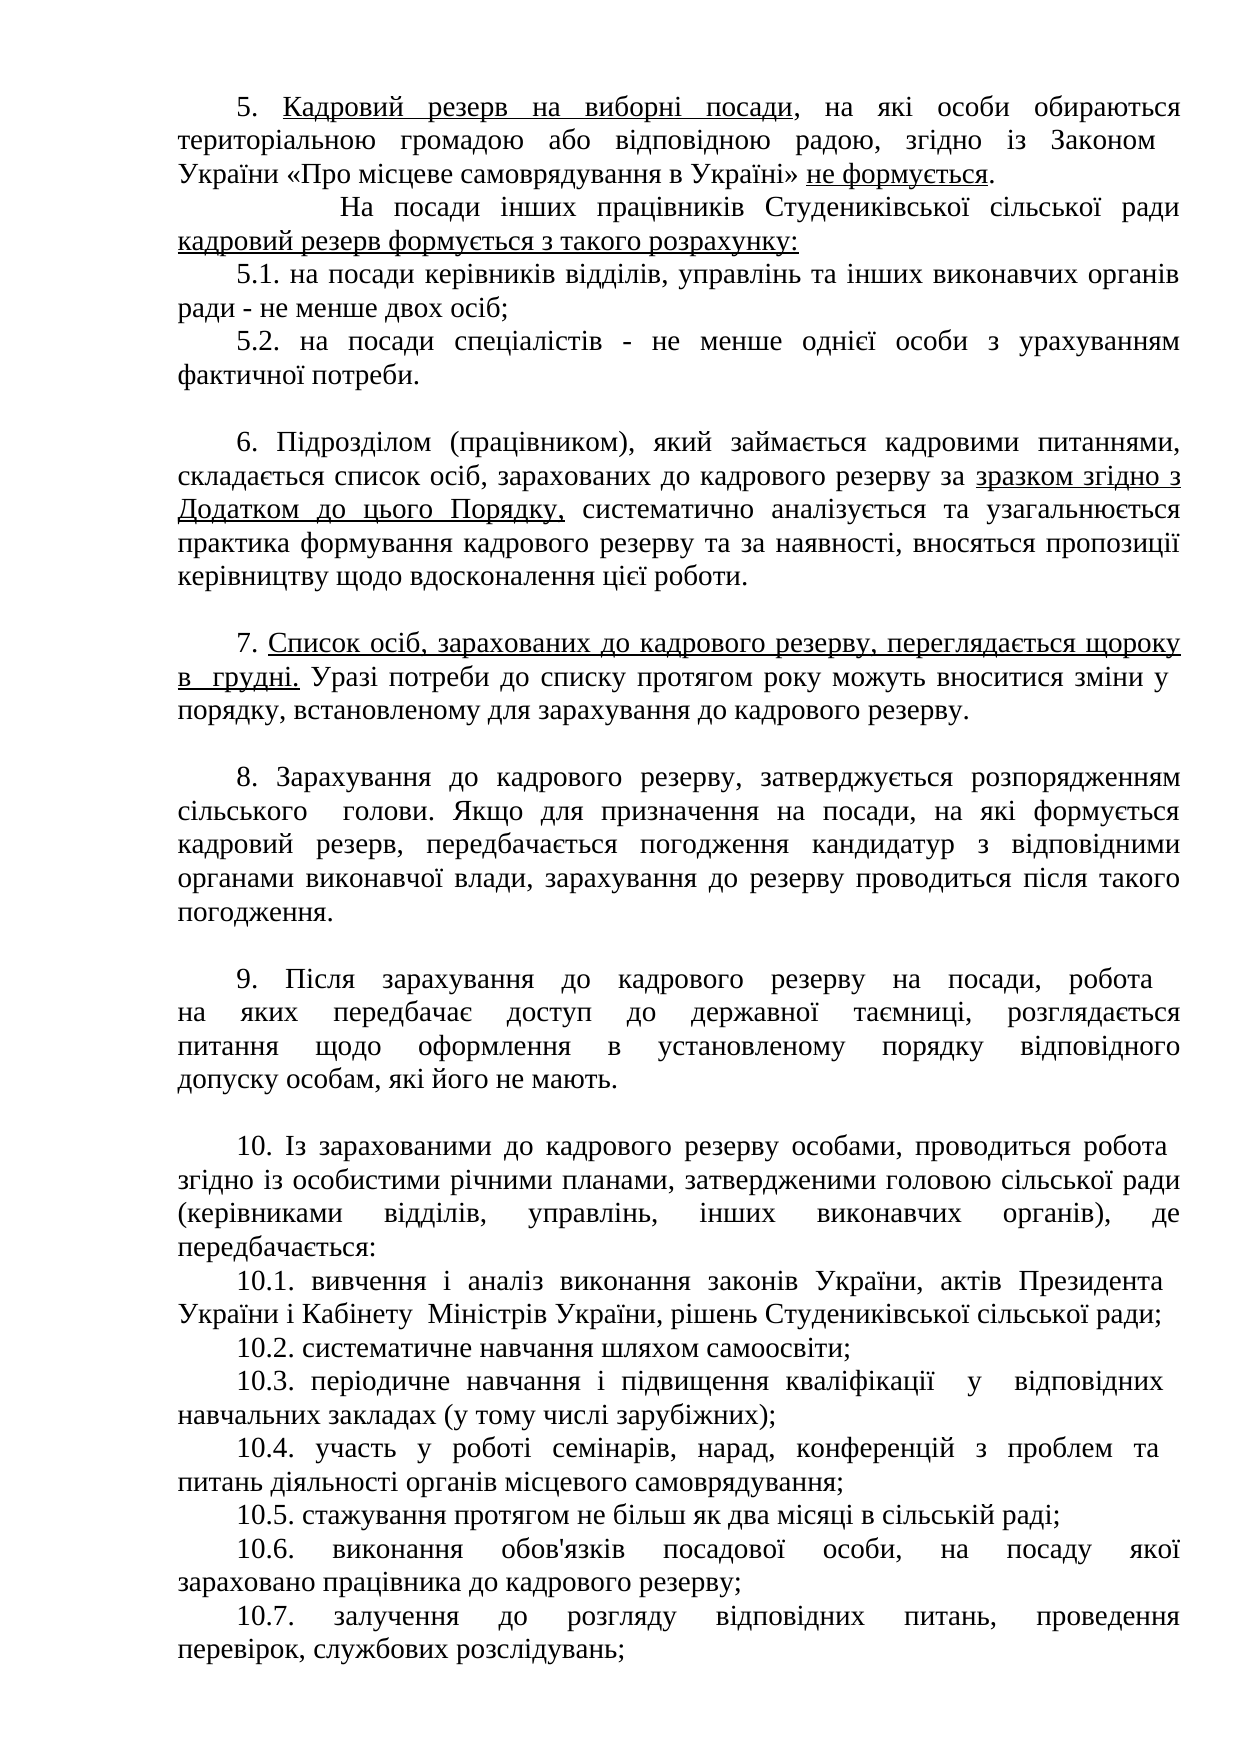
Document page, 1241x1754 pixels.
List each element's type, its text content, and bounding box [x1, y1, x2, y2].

text 10.2. систематичне навчання шляхом самоосвіти; [177, 1330, 1181, 1363]
text 7. Список осіб, зарахованих до кадрового резерву, переглядається щороку в грудні. Уразі потреби до списку протягом року можуть вноситися зміни у порядку, встановленому для зарахування до кадрового резерву. [177, 625, 1181, 726]
text 10.1. вивчення і аналіз виконання законів України, актів Президента України і Кабінету Міністрів України, рішень Студениківської сільської ради; [177, 1263, 1181, 1330]
text 8. Зарахування до кадрового резерву, затверджується розпорядженням сільського голови. Якщо для призначення на посади, на які формується кадровий резерв, передбачається погодження кандидатур з відповідними органами виконавчої влади, зарахування до резерву проводиться після такого погодження. [177, 759, 1181, 927]
text На посади інших працівників Студениківської сільської ради кадровий резерв формується з такого розрахунку: [177, 189, 1181, 256]
text 5.2. на посади спеціалістів - не менше однієї особи з урахуванням фактичної потреби. [177, 323, 1181, 391]
text 10.3. періодичне навчання і підвищення кваліфікації у відповідних навчальних закладах (у тому числі зарубіжних); [177, 1363, 1181, 1430]
text 6. Підрозділом (працівником), який займається кадровими питаннями, складається список осіб, зарахованих до кадрового резерву за зразком згідно з Додатком до цього Порядку, систематично аналізується та узагальнюється практика формування кадрового резерву та за наявності, вносяться пропозиції керівництву щодо вдосконалення цієї роботи. [177, 424, 1181, 592]
text 10.6. виконання обов'язків посадової особи, на посаду якої зараховано працівника до кадрового резерву; [177, 1531, 1181, 1598]
text 5. Кадровий резерв на виборні посади, на які особи обираються територіальною громадою або відповідною радою, згідно із Законом України «Про місцеве самоврядування в Україні» не формується. [177, 89, 1181, 189]
text 10.4. участь у роботі семінарів, нарад, конференцій з проблем та питань діяльності органів місцевого самоврядування; [177, 1430, 1181, 1497]
text 10.7. залучення до розгляду відповідних питань, проведення перевірок, службових розслідувань; [177, 1598, 1181, 1665]
text 10. Із зарахованими до кадрового резерву особами, проводиться робота згідно із особистими річними планами, затвердженими головою сільської ради (керівниками відділів, управлінь, інших виконавчих органів), де передбачається: [177, 1128, 1181, 1263]
text 9. Після зарахування до кадрового резерву на посади, робота на яких передбачає доступ до державної таємниці, розглядається питання щодо оформлення в установленому порядку відповідного допуску особам, які його не мають. [177, 961, 1181, 1095]
text 10.5. стажування протягом не більш як два місяці в сільській раді; [177, 1497, 1181, 1531]
text 5.1. на посади керівників відділів, управлінь та інших виконавчих органів ради - не менше двох осіб; [177, 256, 1181, 323]
